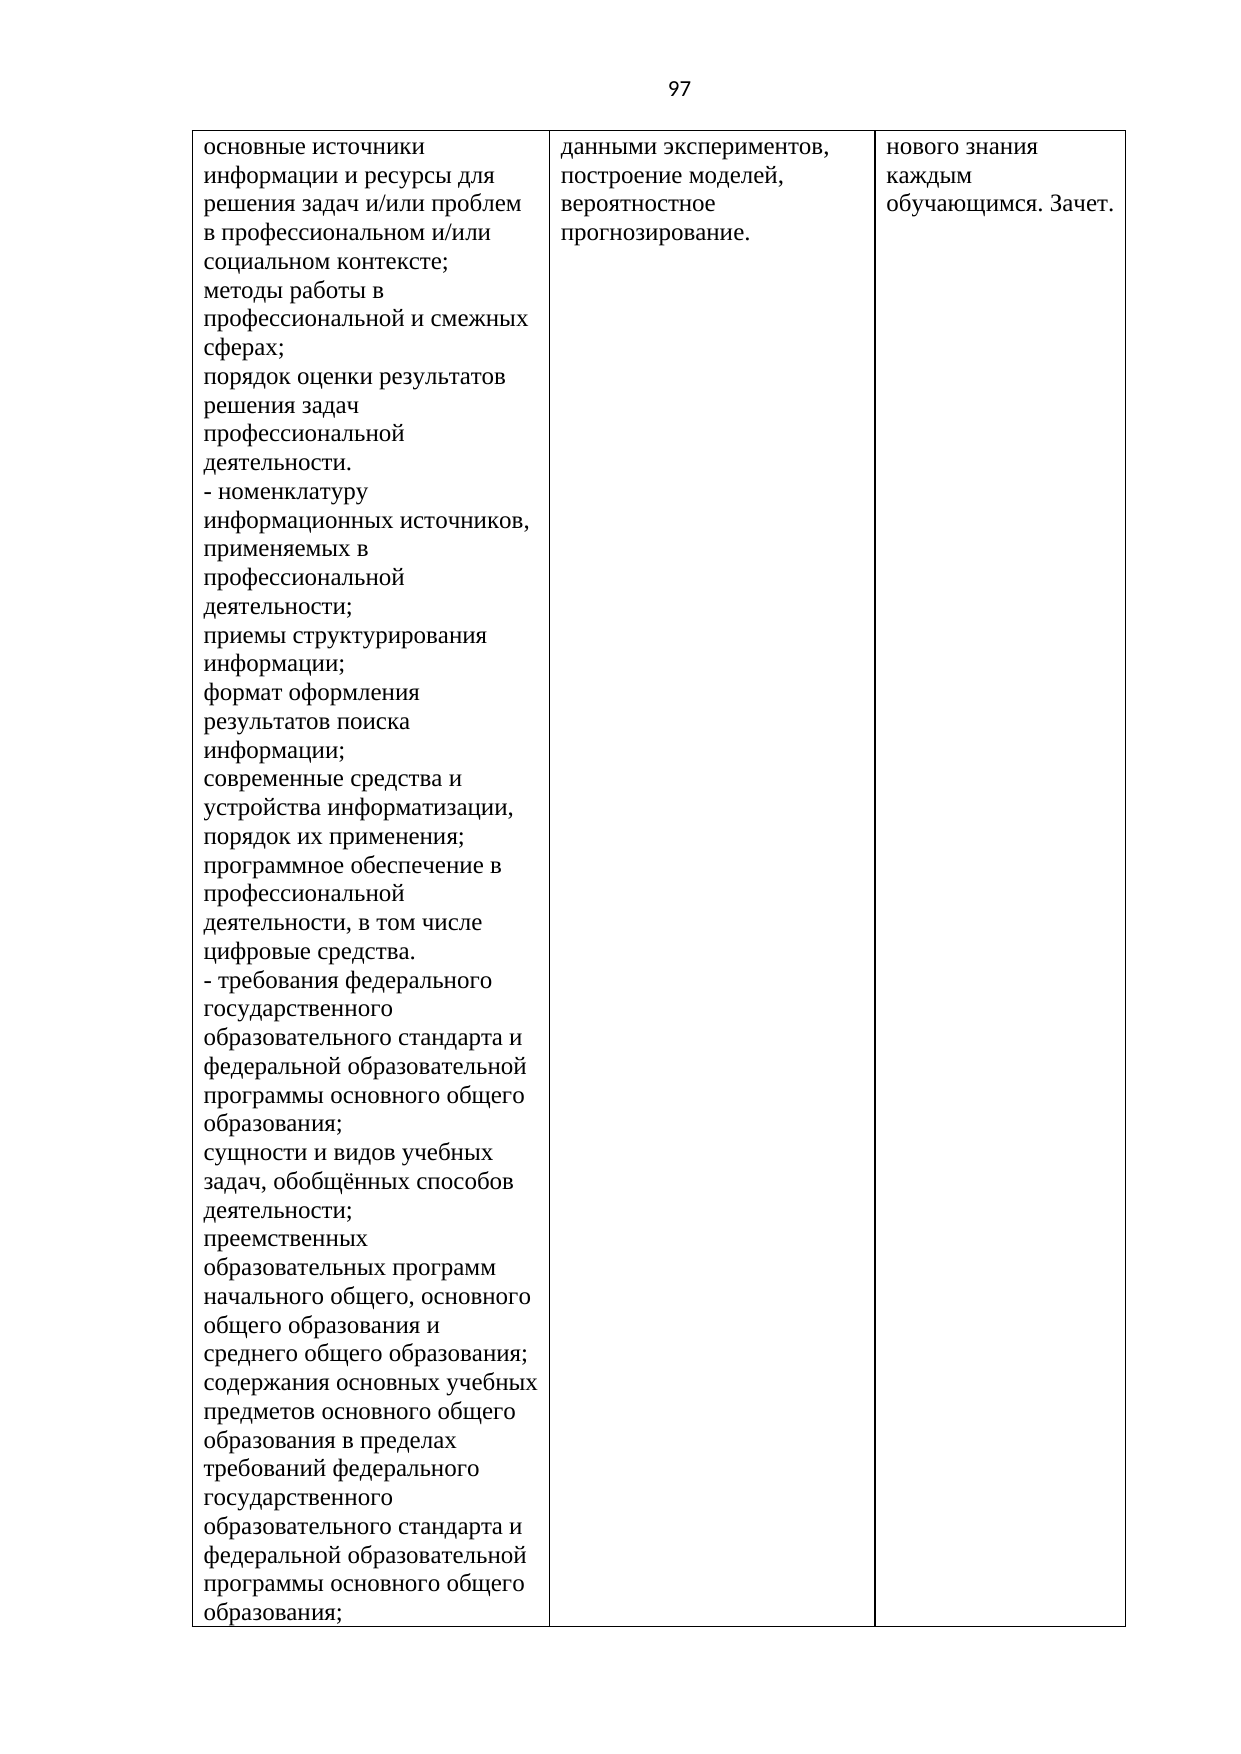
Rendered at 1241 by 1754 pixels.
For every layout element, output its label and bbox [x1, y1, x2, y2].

table_cell [193, 131, 549, 1626]
table_cell [550, 131, 874, 1626]
table_cell [876, 131, 1125, 1626]
